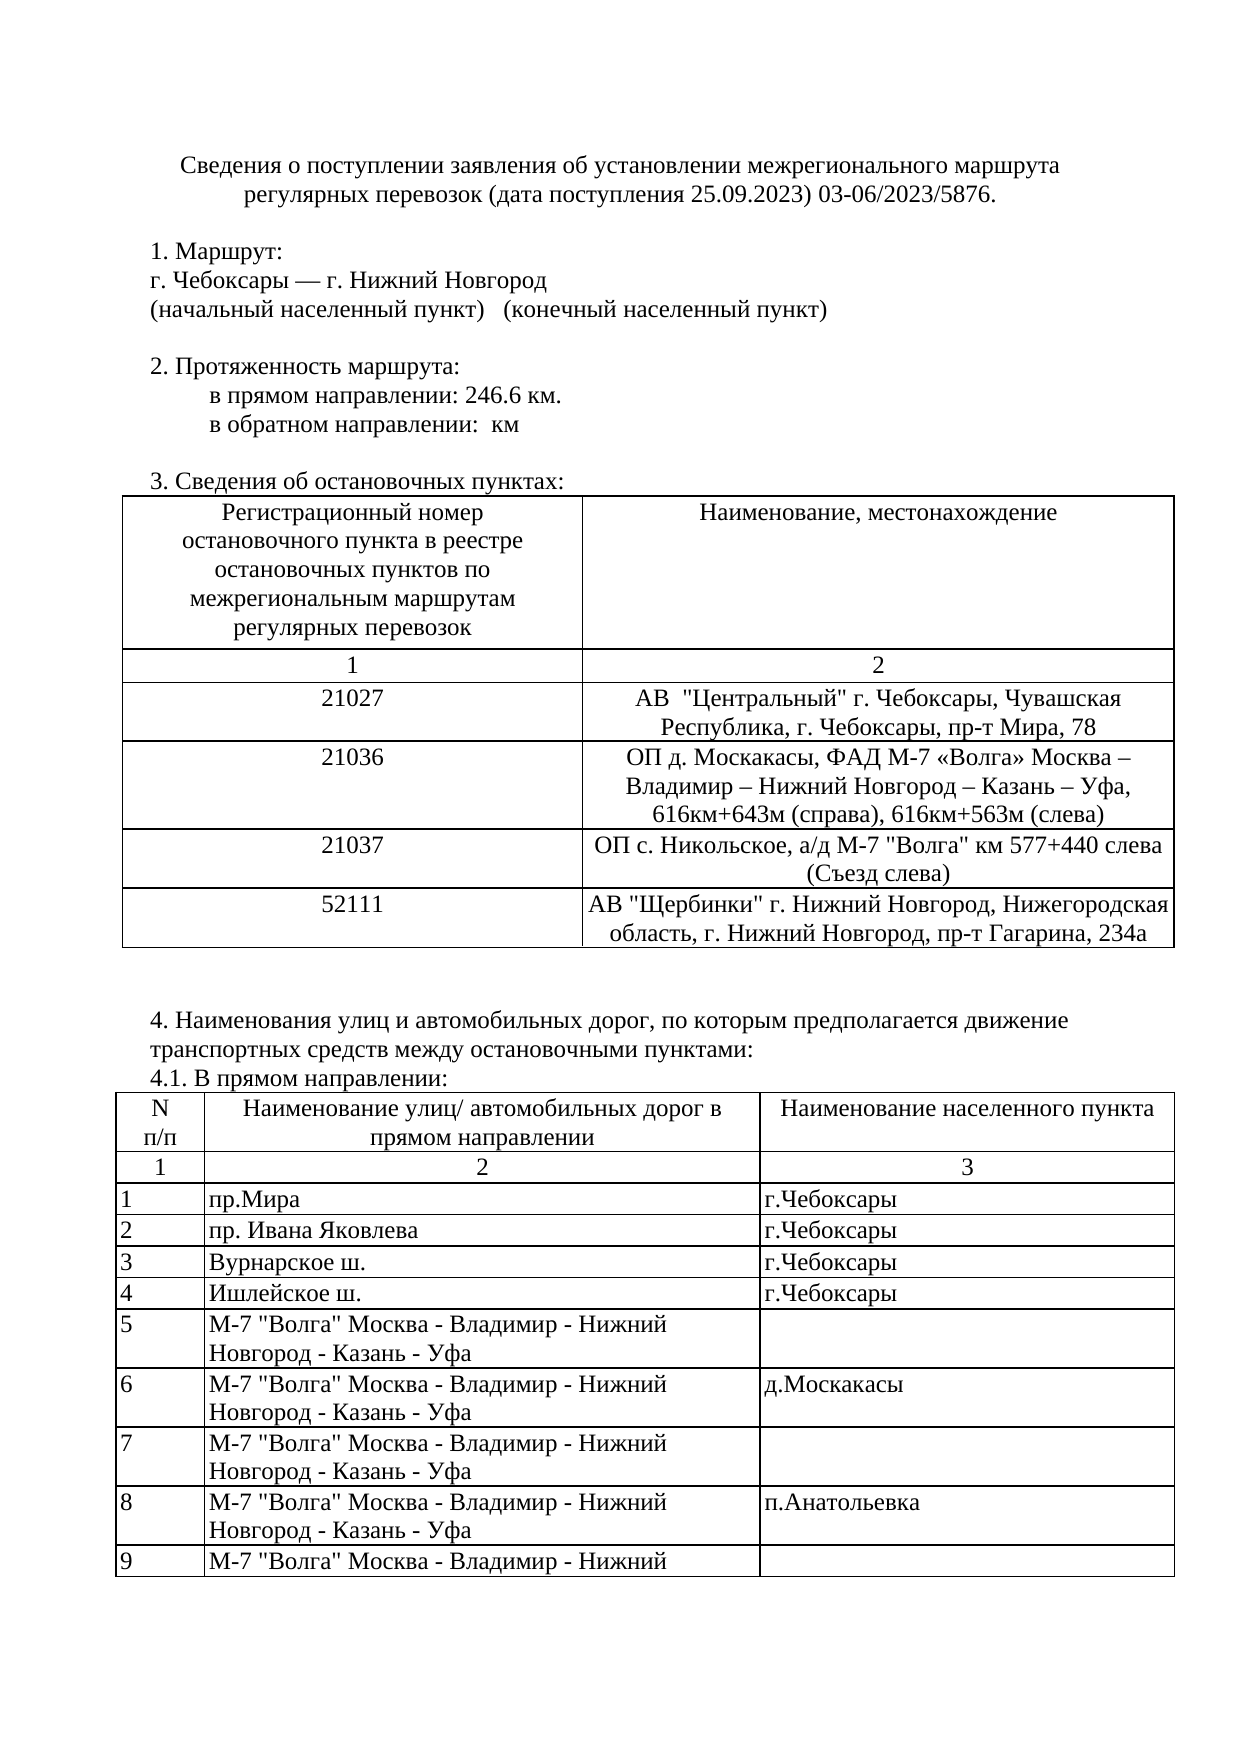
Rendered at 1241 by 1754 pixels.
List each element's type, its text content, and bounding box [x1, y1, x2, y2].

text 2. Протяженность маршрута: [150, 351, 1090, 380]
table_cell 9 [117, 1546, 204, 1576]
table_cell Ишлейское ш. [205, 1278, 759, 1308]
table_cell [761, 1546, 1174, 1576]
table_cell 2 [117, 1215, 204, 1245]
table_cell г.Чебоксары [761, 1215, 1174, 1245]
text (начальный населенный пункт) (конечный населенный пункт) [150, 294, 1090, 322]
table_cell АВ "Центральный" г. Чебоксары, Чувашская Республика, г. Чебоксары, пр-т Мира, 78 [583, 683, 1173, 740]
text 1. Маршрут: [150, 236, 1090, 265]
table_cell г.Чебоксары [761, 1278, 1174, 1308]
table_header Наименование, местонахождение [583, 497, 1173, 648]
table_cell М-7 "Волга" Москва - Владимир - Нижний Новгород - Казань - Уфа [205, 1369, 759, 1426]
table_cell пр.Мира [205, 1184, 759, 1214]
text 3. Сведения об остановочных пунктах: [150, 466, 1090, 495]
table_cell Вурнарское ш. [205, 1247, 759, 1277]
table_cell 2 [205, 1152, 759, 1182]
table_cell АВ "Щербинки" г. Нижний Новгород, Нижегородская область, г. Нижний Новгород, пр-т Гагарина, 234а [583, 889, 1173, 946]
table_cell 3 [117, 1247, 204, 1277]
table_cell ОП д. Москакасы, ФАД М-7 «Волга» Москва – Владимир – Нижний Новгород – Казань – Уфа, 616км+643м (справа), 616км+563м (слева) [583, 742, 1173, 828]
table_cell 21027 [123, 683, 582, 740]
table_cell 5 [117, 1310, 204, 1367]
table_cell 6 [117, 1369, 204, 1426]
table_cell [205, 1428, 759, 1485]
table_cell М-7 "Волга" Москва - Владимир - Нижний Новгород - Казань - Уфа [205, 1310, 759, 1367]
table_header Наименование улиц/ автомобильных дорог в прямом направлении [205, 1093, 759, 1151]
table_cell 52111 [123, 889, 582, 946]
table_cell пр. Ивана Яковлева [205, 1215, 759, 1245]
text в прямом направлении: 246.6 км. [150, 380, 1090, 409]
table_cell 21037 [123, 830, 582, 887]
table_cell [761, 1428, 1174, 1485]
table_cell 2 [583, 650, 1173, 681]
table_cell 7 [117, 1428, 204, 1485]
table_cell [761, 1310, 1174, 1367]
table_cell 3 [761, 1152, 1174, 1182]
table_cell г.Чебоксары [761, 1247, 1174, 1277]
table_cell 1 [117, 1152, 204, 1182]
table_cell 1 [117, 1184, 204, 1214]
table_cell п.Анатольевка [761, 1487, 1174, 1544]
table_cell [205, 1546, 759, 1576]
text 4.1. В прямом направлении: [150, 1063, 1090, 1092]
text Сведения о поступлении заявления об установлении межрегионального маршрута регулярных перевозок (дата поступления 25.09.2023) 03-06/2023/5876. [150, 150, 1090, 207]
table_cell 1 [123, 650, 582, 681]
table_header Регистрационный номер остановочного пункта в реестре остановочных пунктов по межрегиональным маршрутам регулярных перевозок [123, 497, 582, 648]
table_cell 8 [117, 1487, 204, 1544]
table_cell д.Москакасы [761, 1369, 1174, 1426]
table_cell г.Чебоксары [761, 1184, 1174, 1214]
table_cell 4 [117, 1278, 204, 1308]
table_cell ОП с. Никольское, а/д М-7 "Волга" км 577+440 слева (Съезд слева) [583, 830, 1173, 887]
text в обратном направлении: км [150, 409, 1090, 437]
table_header Наименование населенного пункта [761, 1093, 1174, 1151]
text 4. Наименования улиц и автомобильных дорог, по которым предполагается движение транспортных средств между остановочными пунктами: [150, 1005, 1090, 1063]
table_cell 21036 [123, 742, 582, 828]
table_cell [205, 1487, 759, 1544]
table_header N п/п [117, 1093, 204, 1151]
text г. Чебоксары — г. Нижний Новгород [150, 265, 1090, 294]
